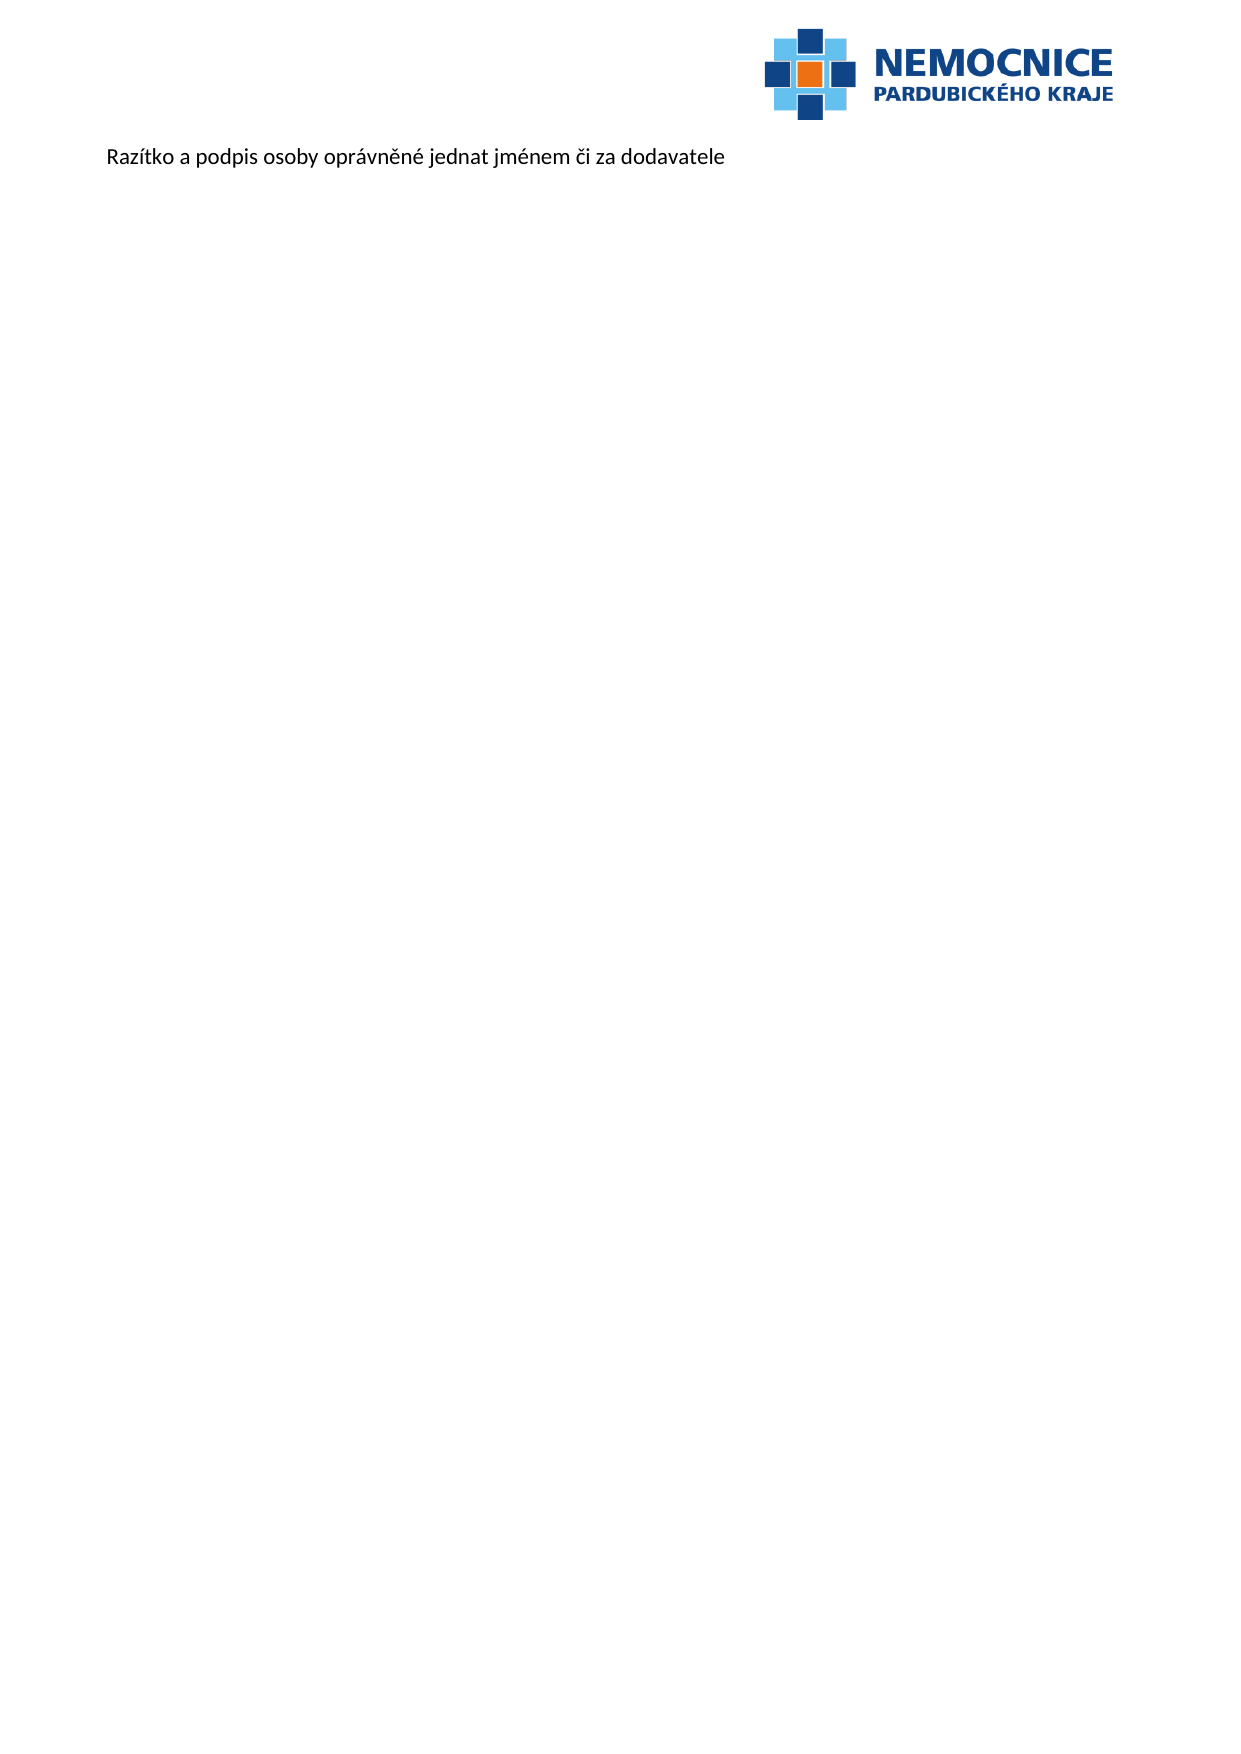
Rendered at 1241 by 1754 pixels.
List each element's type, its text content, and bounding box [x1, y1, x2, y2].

picture [763, 27, 1113, 121]
text Razítko a podpis osoby oprávněné jednat jménem či za dodavatele [106, 142, 1134, 170]
